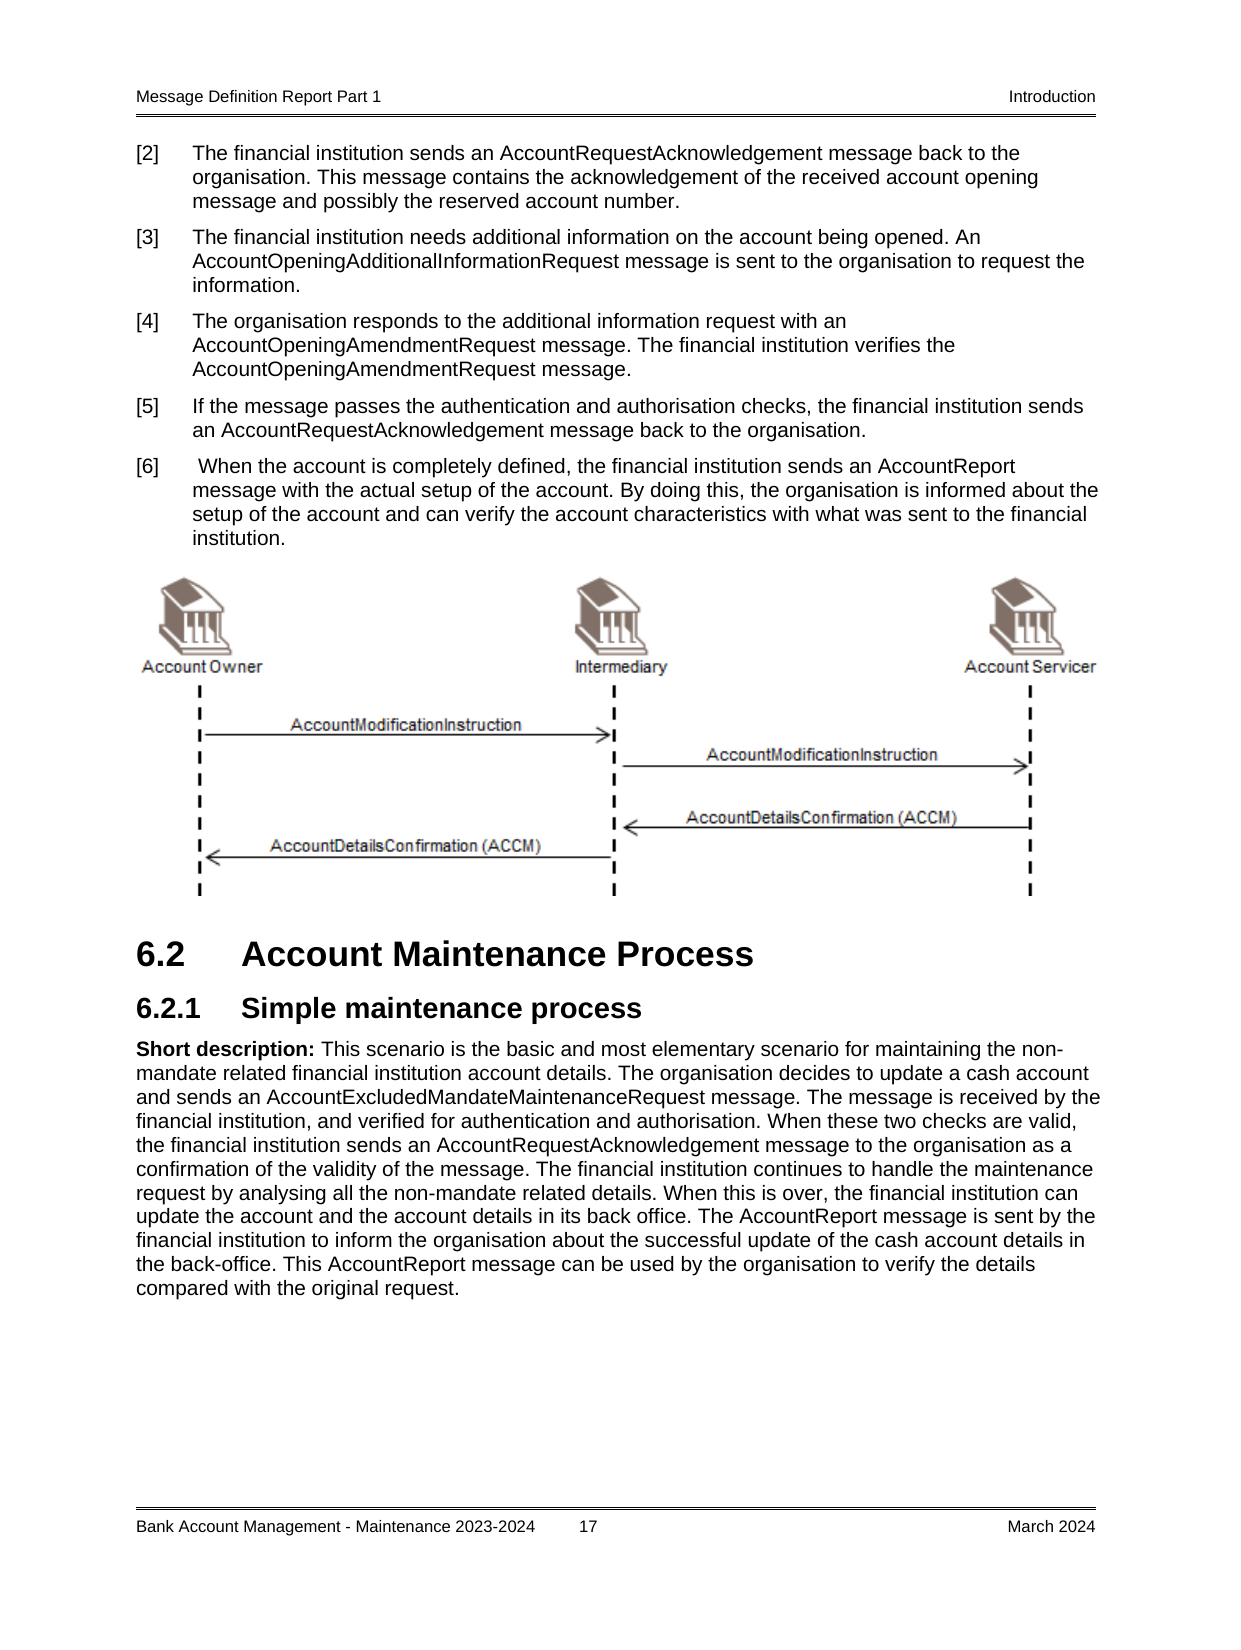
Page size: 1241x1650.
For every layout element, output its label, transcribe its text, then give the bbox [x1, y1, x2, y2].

text [2] The financial institution sends an AccountRequestAcknowledgement message back to the organisation. This message contains the acknowledgement of the received account opening message and possibly the reserved account number. [136, 141, 1104, 212]
text [6] When the account is completely defined, the financial institution sends an AccountReport message with the actual setup of the account. By doing this, the organisation is informed about the setup of the account and can verify the account characteristics with what was sent to the financial institution. [136, 454, 1104, 550]
text [3] The financial institution needs additional information on the account being opened. An AccountOpeningAdditionalInformationRequest message is sent to the organisation to request the information. [136, 225, 1104, 297]
picture [139, 575, 1101, 896]
text [4] The organisation responds to the additional information request with an AccountOpeningAmendmentRequest message. The financial institution verifies the AccountOpeningAmendmentRequest message. [136, 309, 1104, 381]
text [5] If the message passes the authentication and authorisation checks, the financial institution sends an AccountRequestAcknowledgement message back to the organisation. [136, 394, 1104, 442]
subtitle Simple maintenance process [136, 991, 1104, 1024]
text Short description: This scenario is the basic and most elementary scenario for maintaining the non-mandate related financial institution account details. The organisation decides to update a cash account and sends an AccountExcludedMandateMaintenanceRequest message. The message is received by the financial institution, and verified for authentication and authorisation. When these two checks are valid, the financial institution sends an AccountRequestAcknowledgement message to the organisation as a confirmation of the validity of the message. The financial institution continues to handle the maintenance request by analysing all the non-mandate related details. When this is over, the financial institution can update the account and the account details in its back office. The AccountReport message is sent by the financial institution to inform the organisation about the successful update of the cash account details in the back-office. This AccountReport message can be used by the organisation to verify the details compared with the original request. [136, 1037, 1104, 1300]
subtitle Account Maintenance Process [136, 933, 1104, 974]
